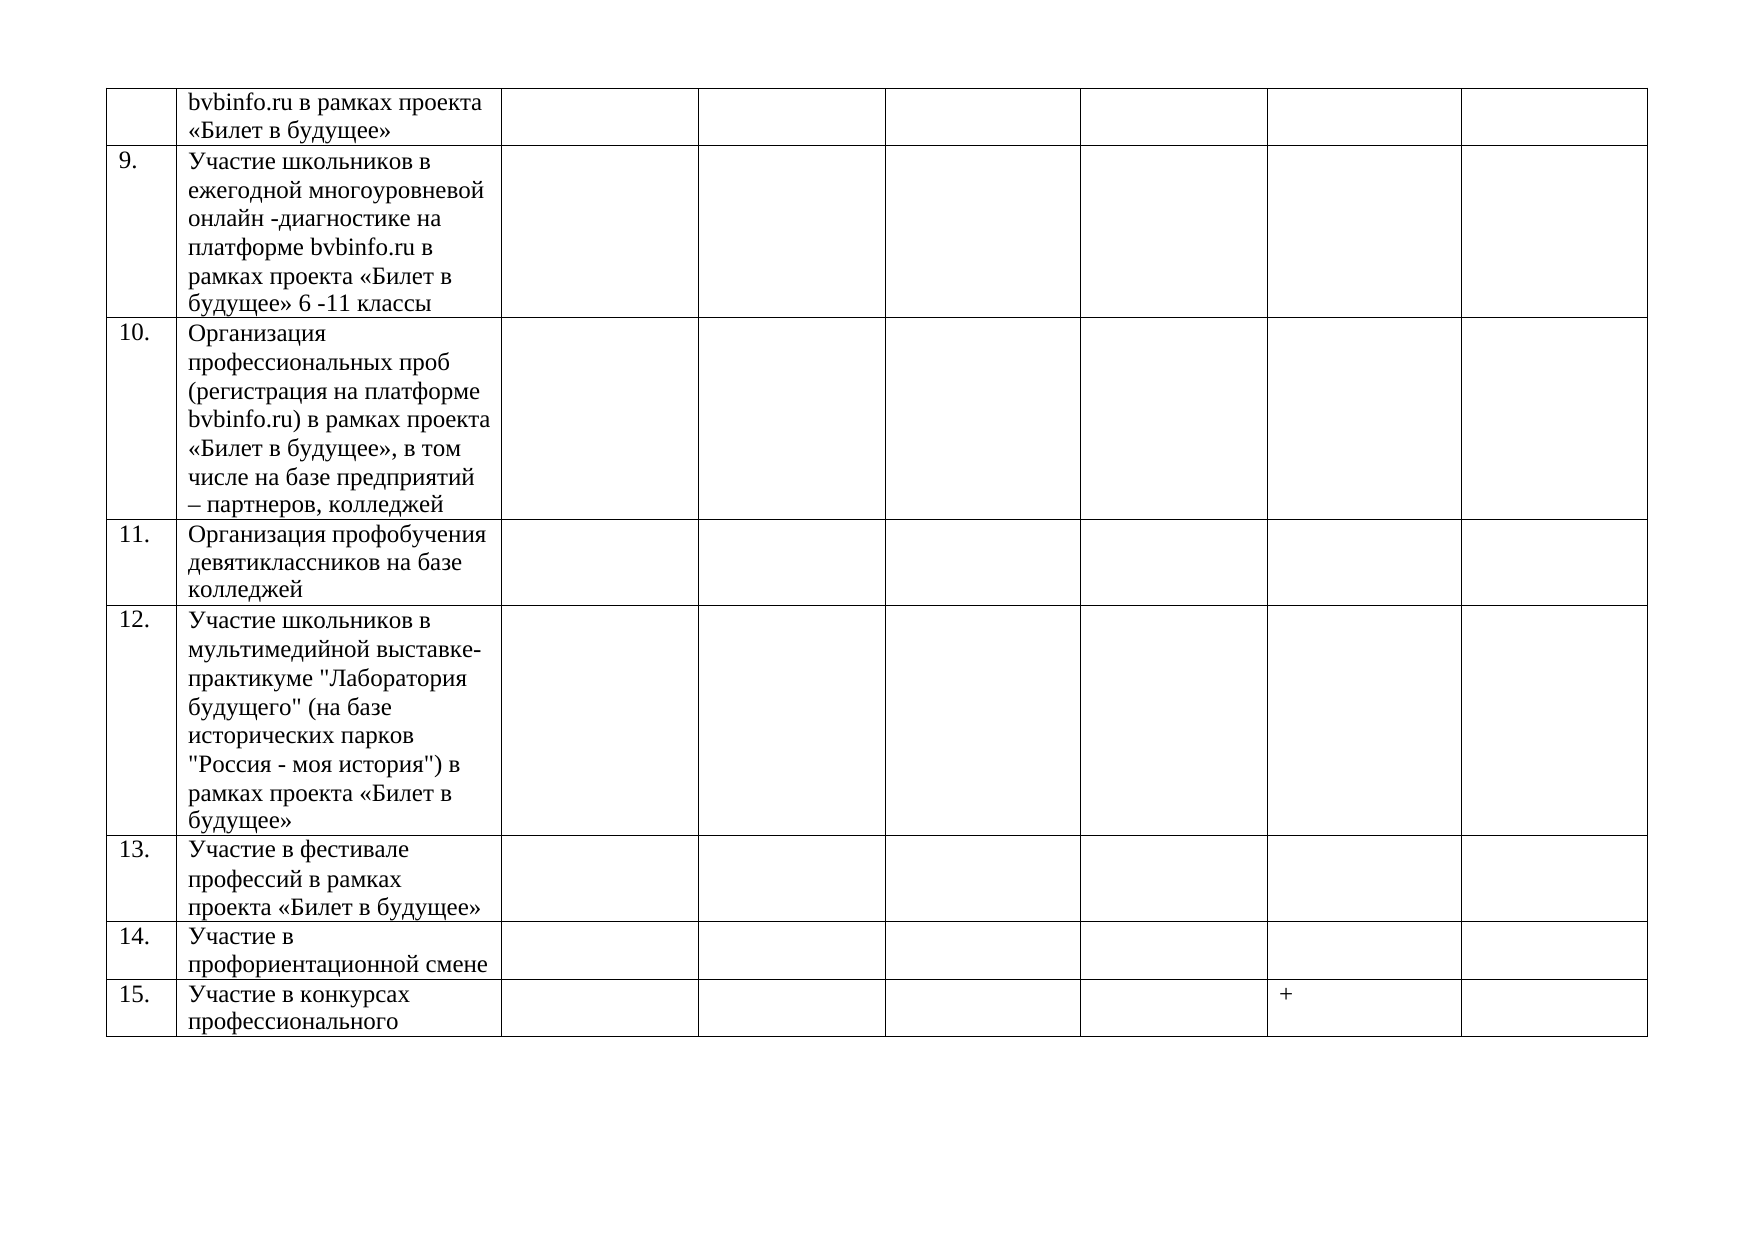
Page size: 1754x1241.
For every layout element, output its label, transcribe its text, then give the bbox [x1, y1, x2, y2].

table_cell [1462, 318, 1647, 519]
table_cell [1081, 520, 1267, 604]
table_cell [699, 146, 885, 317]
table_cell [502, 146, 698, 317]
table_cell [502, 980, 698, 1036]
table_cell Организация профессиональных проб (регистрация на платформе bvbinfo.ru) в рамках проекта «Билет в будущее», в том числе на базе предприятий – партнеров, колледжей [177, 318, 501, 519]
table_header [1462, 89, 1647, 145]
table_cell Участие в фестивале профессий в рамках проекта «Билет в будущее» [177, 836, 501, 921]
table_cell Участие школьников в ежегодной многоуровневой онлайн -диагностике на платформе bvbinfo.ru в рамках проекта «Билет в будущее» 6 -11 классы [177, 146, 501, 317]
table_header [699, 89, 885, 145]
table_cell [699, 606, 885, 834]
table_cell [1081, 836, 1267, 921]
table_cell [1081, 146, 1267, 317]
table_cell [1268, 520, 1461, 604]
table_cell [886, 922, 1080, 979]
table_cell [502, 836, 698, 921]
table_cell Участие школьников в мультимедийной выставке- практикуме "Лаборатория будущего" (на базе исторических парков "Россия - моя история") в рамках проекта «Билет в будущее» [177, 606, 501, 834]
table_cell [886, 146, 1080, 317]
table_cell [886, 836, 1080, 921]
table_cell [699, 520, 885, 604]
table_cell 15. [107, 980, 176, 1036]
table_cell 13. [107, 836, 176, 921]
table_cell 12. [107, 606, 176, 834]
table_cell [699, 836, 885, 921]
table_cell [699, 980, 885, 1036]
table_cell [1462, 836, 1647, 921]
table_cell [1268, 606, 1461, 834]
table_cell Участие в профориентационной смене [177, 922, 501, 979]
table_cell [1462, 980, 1647, 1036]
table_cell [886, 520, 1080, 604]
table_cell [1268, 922, 1461, 979]
table_cell Участие в конкурсах профессионального [177, 980, 501, 1036]
table_cell [502, 606, 698, 834]
table_cell 10. [107, 318, 176, 519]
table_cell [1462, 146, 1647, 317]
table_header [502, 89, 698, 145]
table_cell 9. [107, 146, 176, 317]
table_cell + [1268, 980, 1461, 1036]
table_cell [886, 318, 1080, 519]
table_header [107, 89, 176, 145]
table_header bvbinfo.ru в рамках проекта «Билет в будущее» [177, 89, 501, 145]
table_cell [502, 318, 698, 519]
table_cell [699, 318, 885, 519]
table_cell [1462, 606, 1647, 834]
table_cell [699, 922, 885, 979]
table_cell [886, 980, 1080, 1036]
table_cell [502, 520, 698, 604]
table_cell Организация профобучения девятиклассников на базе колледжей [177, 520, 501, 604]
table_cell 11. [107, 520, 176, 604]
table_cell [1268, 318, 1461, 519]
table_cell [502, 922, 698, 979]
table_cell [1462, 520, 1647, 604]
table_cell 14. [107, 922, 176, 979]
table_header [1268, 89, 1461, 145]
table_header [886, 89, 1080, 145]
table_cell [1462, 922, 1647, 979]
table_header [1081, 89, 1267, 145]
table_cell [1081, 922, 1267, 979]
table_cell [886, 606, 1080, 834]
table_cell [1081, 606, 1267, 834]
table_cell [1268, 146, 1461, 317]
table_cell [1081, 980, 1267, 1036]
table_cell [1081, 318, 1267, 519]
table_cell [1268, 836, 1461, 921]
